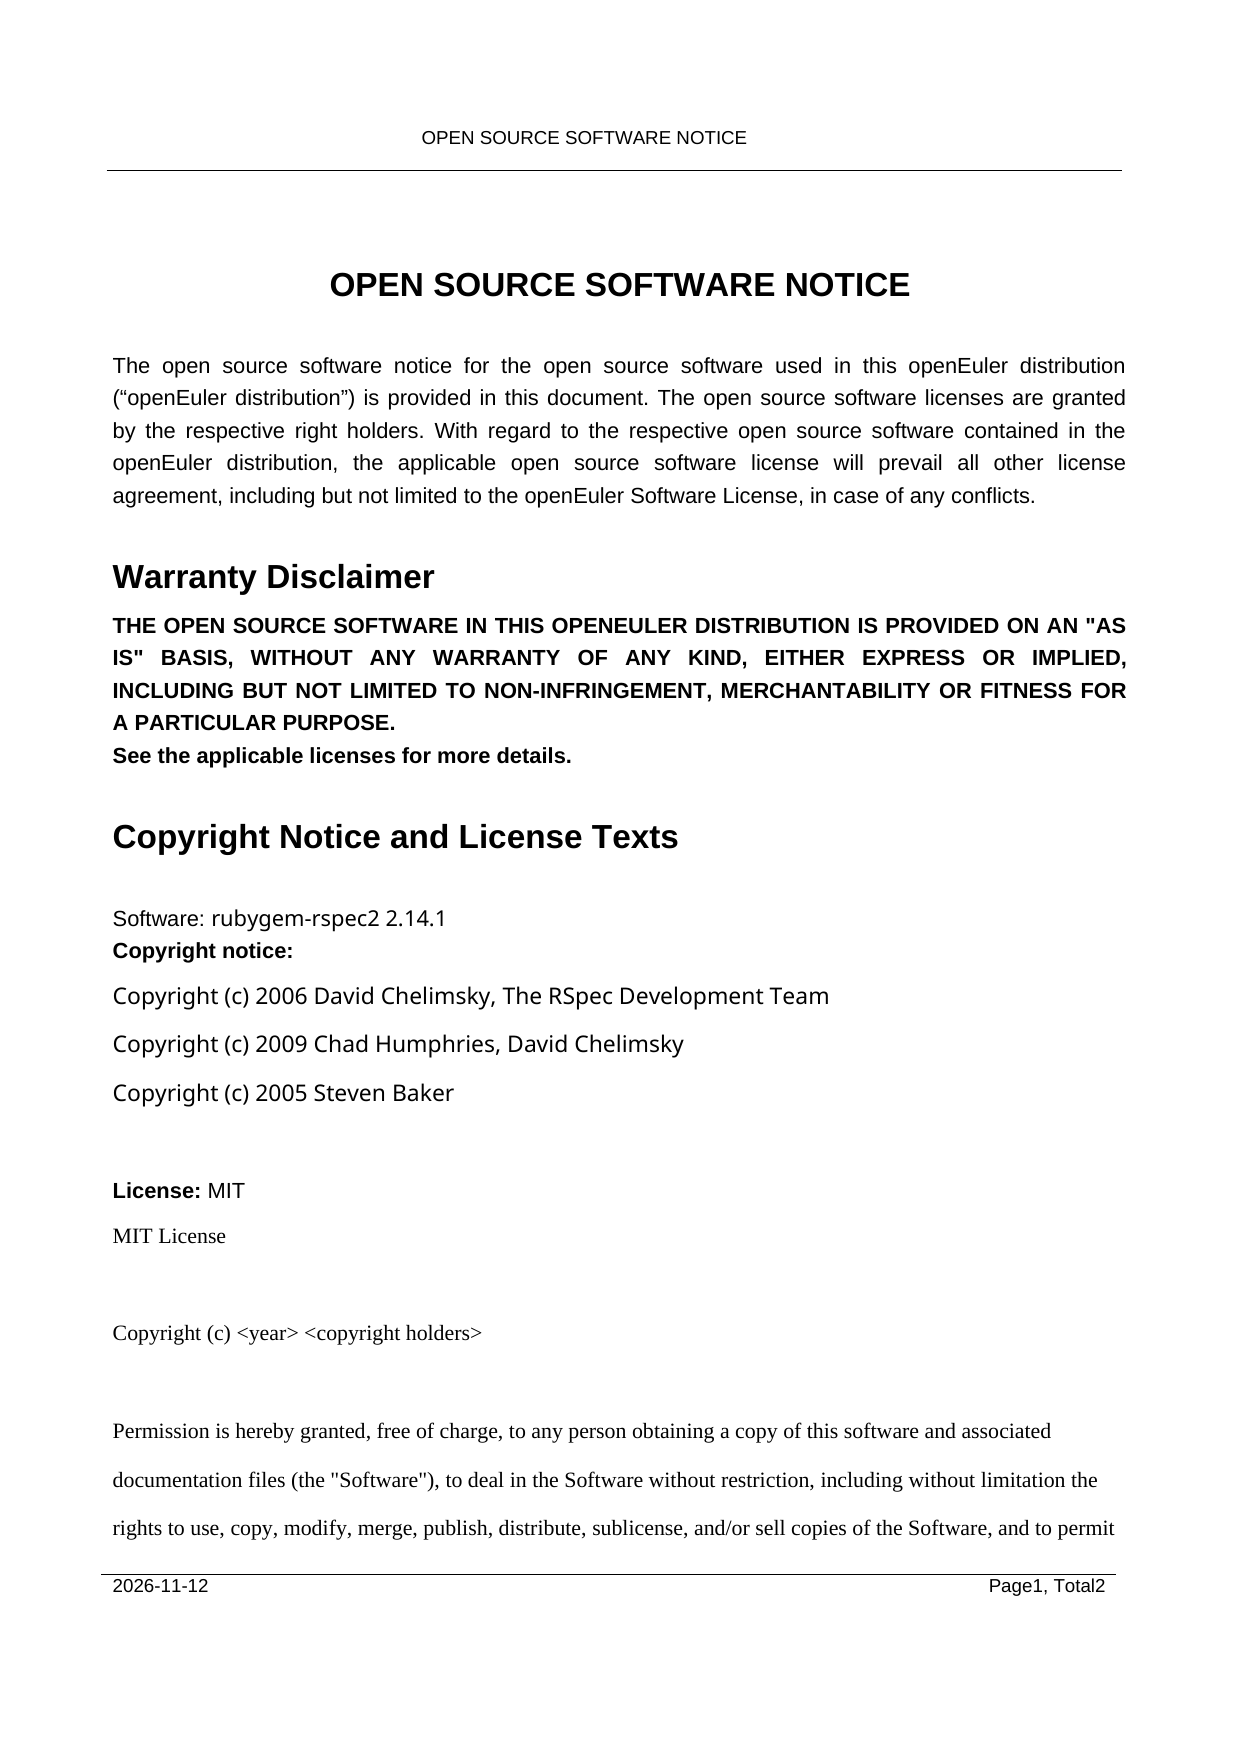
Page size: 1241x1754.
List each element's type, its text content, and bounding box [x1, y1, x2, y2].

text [112, 1219, 1128, 1544]
text Copyright (c) 2006 David Chelimsky, The RSpec Development Team Copyright (c) 2009 Chad Humphries, David Chelimsky Copyright (c) 2005 Steven Baker [112, 979, 1128, 1158]
text The open source software notice for the open source software used in this openEuler distribution (“openEuler distribution”) is provided in this document. The open source software licenses are granted by the respective right holders. With regard to the respective open source software contained in the openEuler distribution, the applicable open source software license will prevail all other license agreement, including but not limited to the openEuler Software License, in case of any conflicts. [112, 349, 1128, 511]
text Copyright notice: [112, 934, 1128, 966]
text License: MIT [112, 1174, 1128, 1207]
text Software: rubygem-rspec2 2.14.1 [112, 901, 1128, 934]
text Copyright Notice and License Texts [112, 804, 1128, 869]
text Warranty Disclaimer [112, 544, 1128, 609]
text OPEN SOURCE SOFTWARE NOTICE [112, 251, 1128, 316]
text THE OPEN SOURCE SOFTWARE IN THIS OPENEULER DISTRIBUTION IS PROVIDED ON AN "AS IS" BASIS, WITHOUT ANY WARRANTY OF ANY KIND, EITHER EXPRESS OR IMPLIED, INCLUDING BUT NOT LIMITED TO NON-INFRINGEMENT, MERCHANTABILITY OR FITNESS FOR A PARTICULAR PURPOSE. See the applicable licenses for more details. [112, 609, 1128, 771]
